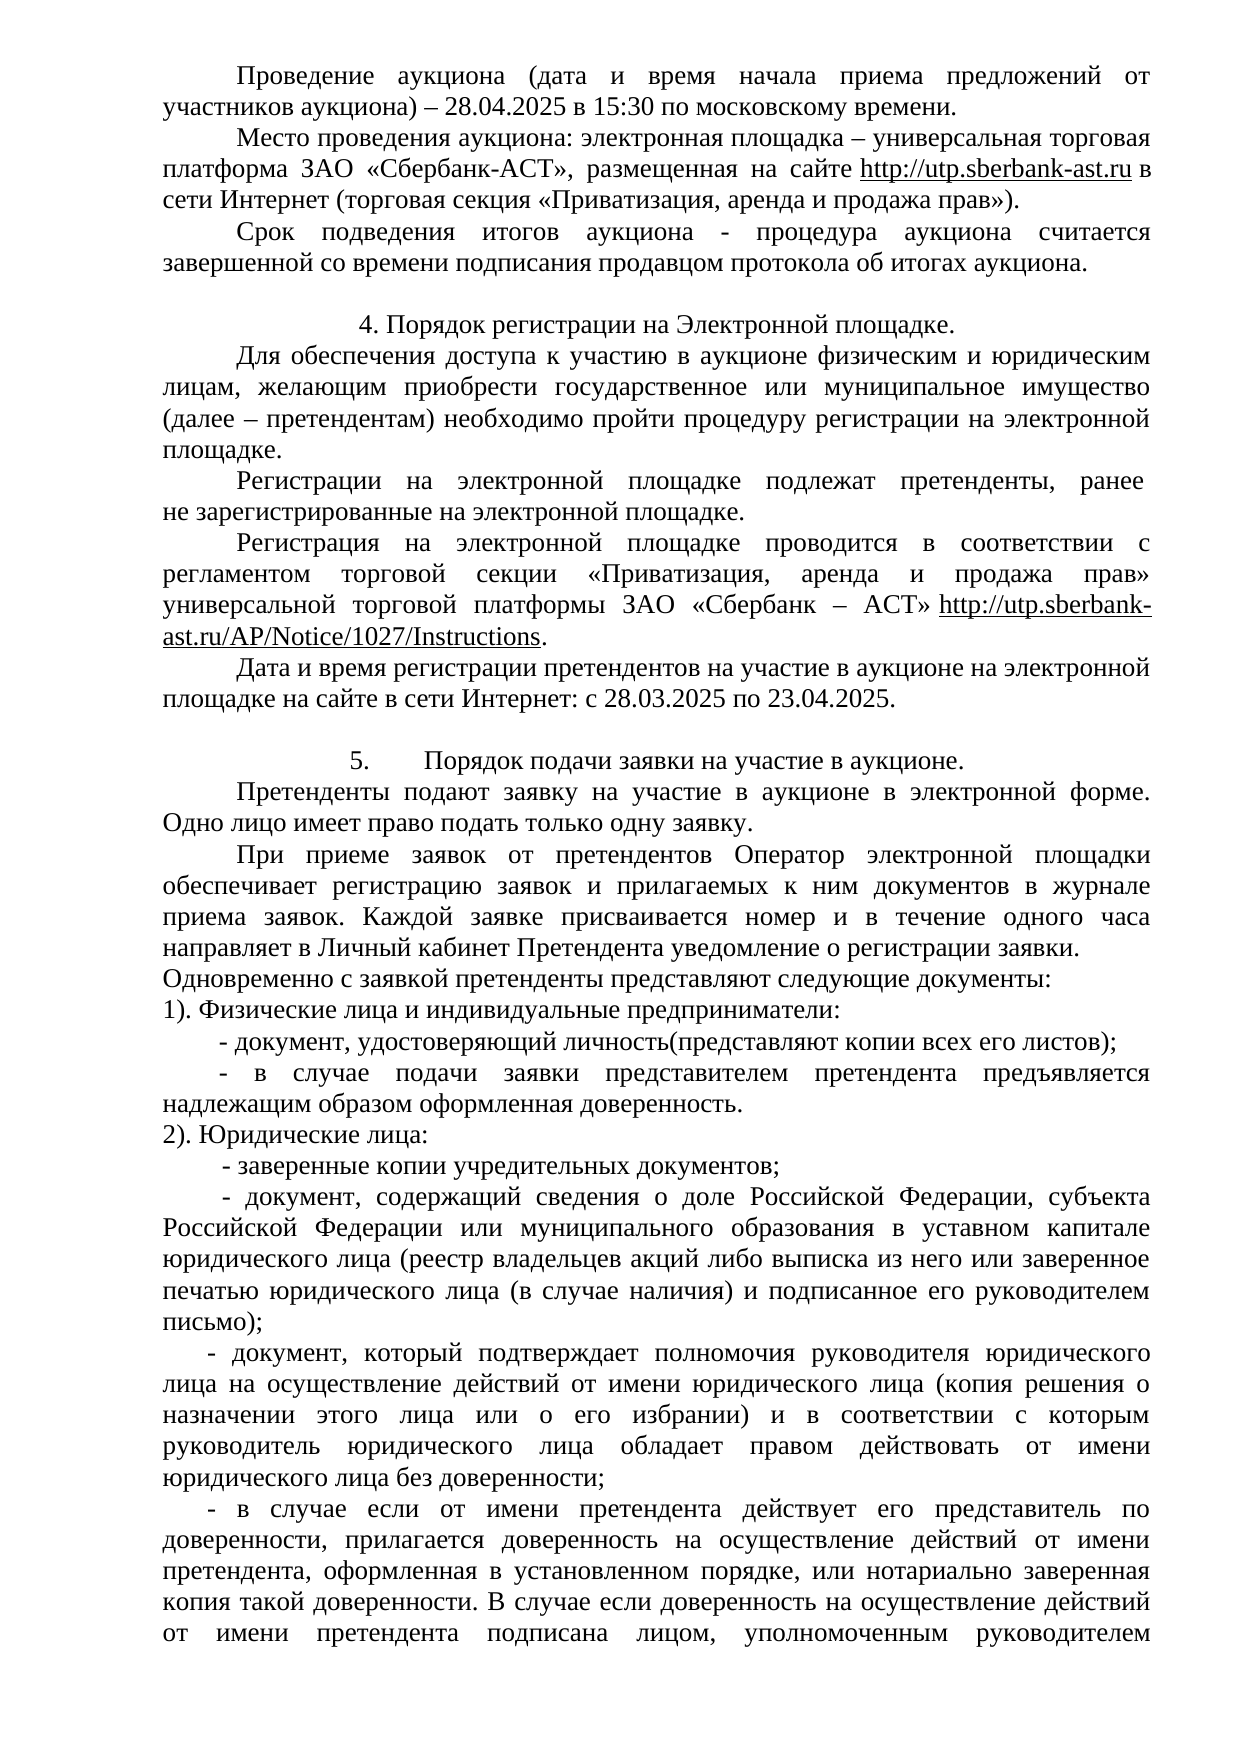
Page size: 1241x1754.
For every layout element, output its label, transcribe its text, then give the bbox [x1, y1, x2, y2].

text Регистрация на электронной площадке проводится в соответствии с регламентом торговой секции «Приватизация, аренда и продажа прав» универсальной торговой платформы ЗАО «Сбербанк – АСТ» http://utp.sberbank-ast.ru/AP/Notice/1027/Instructions. [162, 526, 1152, 651]
text Проведение аукциона (дата и время начала приема предложений от участников аукциона) – 28.04.2025 в 15:30 по московскому времени. [162, 59, 1152, 121]
text Для обеспечения доступа к участию в аукционе физическим и юридическим лицам, желающим приобрести государственное или муниципальное имущество (далее – претендентам) необходимо пройти процедуру регистрации на электронной площадке. [162, 339, 1152, 464]
text Место проведения аукциона: электронная площадка – универсальная торговая платформа ЗАО «Сбербанк-АСТ», размещенная на сайте http://utp.sberbank-ast.ru в сети Интернет (торговая секция «Приватизация, аренда и продажа прав»). [162, 121, 1152, 215]
text - заверенные копии учредительных документов; [162, 1149, 1152, 1180]
text 5. Порядок подачи заявки на участие в аукционе. [162, 744, 1152, 775]
text - документ, удостоверяющий личность(представляют копии всех его листов); [162, 1024, 1152, 1056]
text 1). Физические лица и индивидуальные предприниматели: [162, 993, 1152, 1024]
text - в случае подачи заявки представителем претендента предъявляется надлежащим образом оформленная доверенность. [162, 1056, 1152, 1118]
text - документ, содержащий сведения о доле Российской Федерации, субъекта Российской Федерации или муниципального образования в уставном капитале юридического лица (реестр владельцев акций либо выписка из него или заверенное печатью юридического лица (в случае наличия) и подписанное его руководителем письмо); [162, 1180, 1152, 1336]
text 2). Юридические лица: [162, 1118, 1152, 1149]
text Одновременно с заявкой претенденты представляют следующие документы: [162, 962, 1152, 993]
text Претенденты подают заявку на участие в аукционе в электронной форме. Одно лицо имеет право подать только одну заявку. [162, 775, 1152, 838]
text - документ, который подтверждает полномочия руководителя юридического лица на осуществление действий от имени юридического лица (копия решения о назначении этого лица или о его избрании) и в соответствии с которым руководитель юридического лица обладает правом действовать от имени юридического лица без доверенности; [162, 1336, 1152, 1492]
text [162, 1492, 1152, 1647]
text Срок подведения итогов аукциона - процедура аукциона считается завершенной со времени подписания продавцом протокола об итогах аукциона. [162, 215, 1152, 277]
text 4. Порядок регистрации на Электронной площадке. [162, 308, 1152, 339]
text При приеме заявок от претендентов Оператор электронной площадки обеспечивает регистрацию заявок и прилагаемых к ним документов в журнале приема заявок. Каждой заявке присваивается номер и в течение одного часа направляет в Личный кабинет Претендента уведомление о регистрации заявки. [162, 838, 1152, 962]
text Регистрации на электронной площадке подлежат претенденты, ранее не зарегистрированные на электронной площадке. [162, 464, 1152, 526]
text Дата и время регистрации претендентов на участие в аукционе на электронной площадке на сайте в сети Интернет: c 28.03.2025 по 23.04.2025. [162, 651, 1152, 713]
